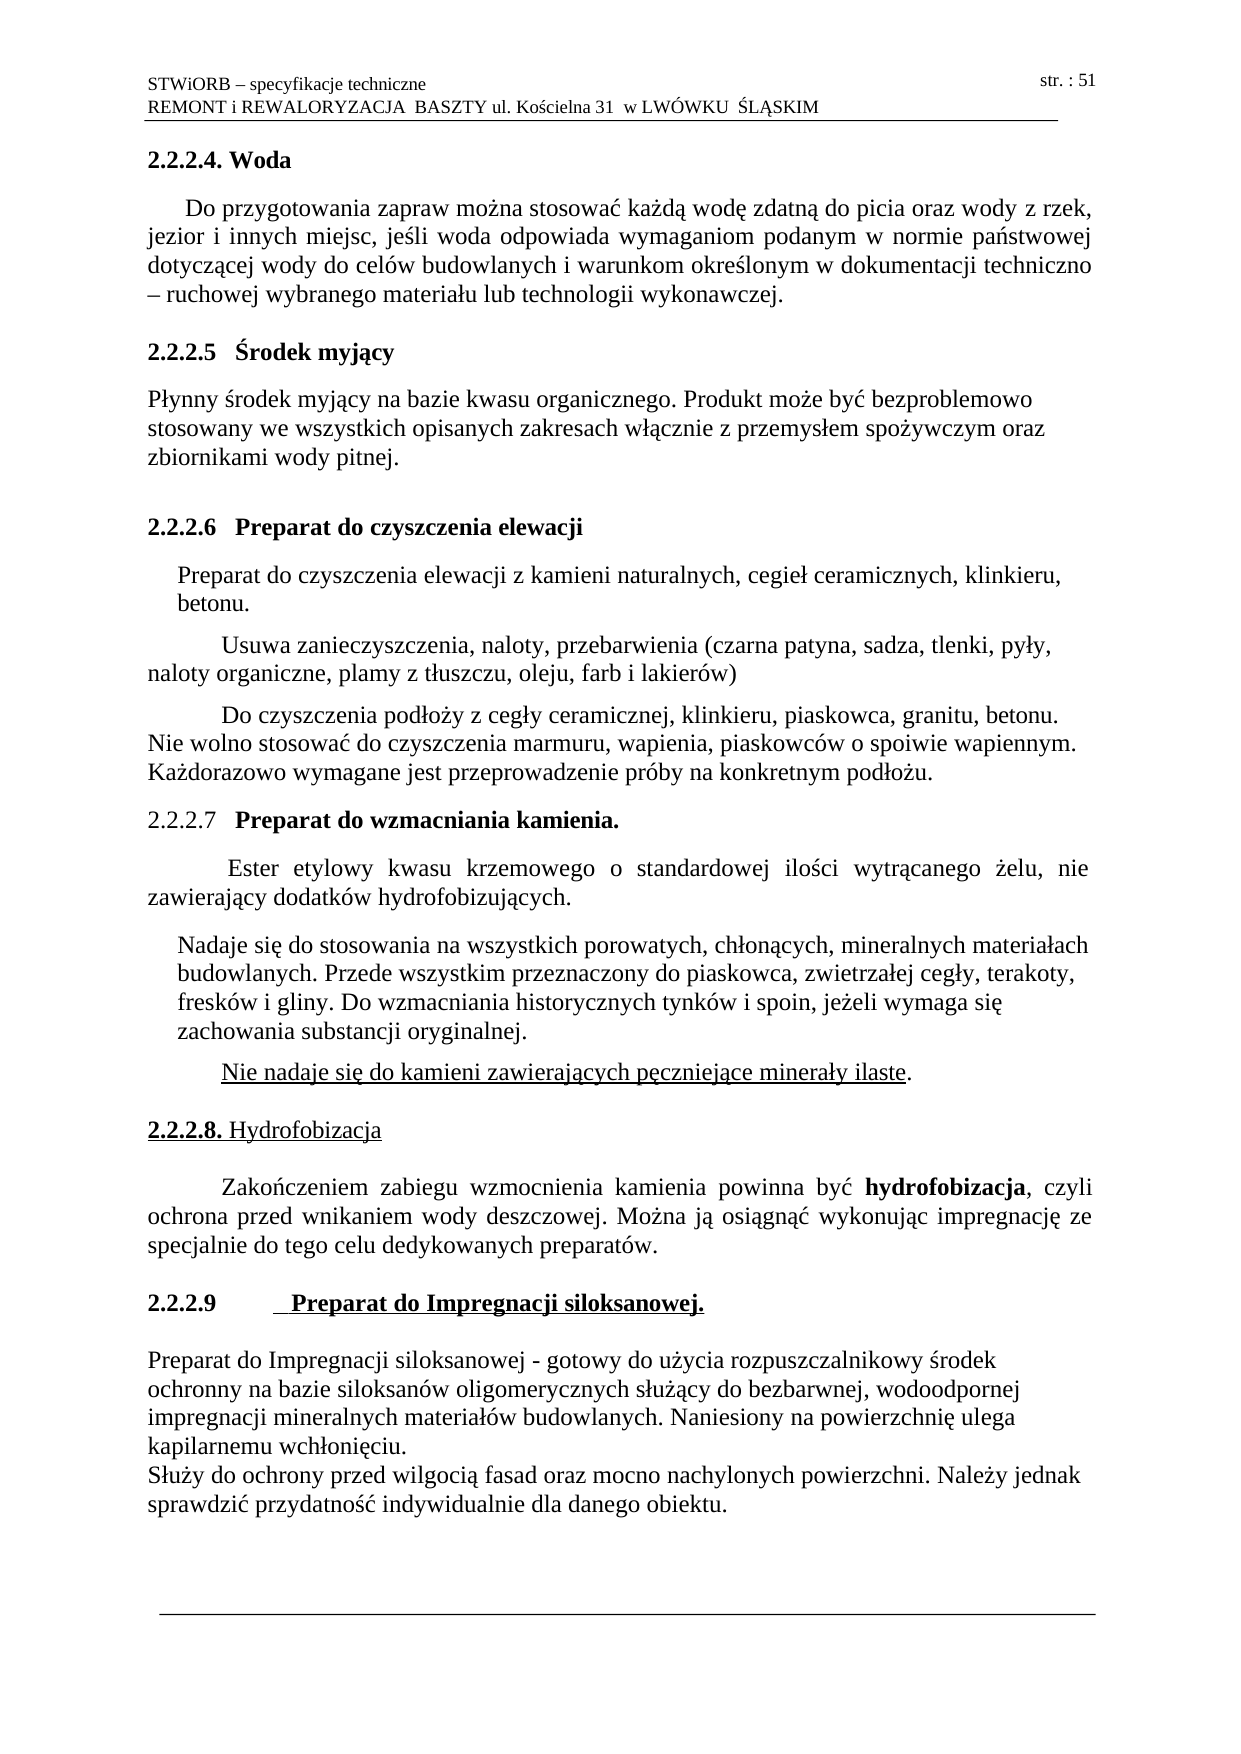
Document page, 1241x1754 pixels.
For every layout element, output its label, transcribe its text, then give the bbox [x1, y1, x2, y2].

text Nadaje się do stosowania na wszystkich porowatych, chłonących, mineralnych materiałach budowlanych. Przede wszystkim przeznaczony do piaskowca, zwietrzałej cegły, terakoty, fresków i gliny. Do wzmacniania historycznych tynków i spoin, jeżeli wymaga się zachowania substancji oryginalnej. [177, 930, 1092, 1045]
text Do przygotowania zapraw można stosować każdą wodę zdatną do picia oraz wody z rzek, jezior i innych miejsc, jeśli woda odpowiada wymaganiom podanym w normie państwowej dotyczącej wody do celów budowlanych i warunkom określonym w dokumentacji techniczno – ruchowej wybranego materiału lub technologii wykonawczej. [147, 193, 1092, 308]
subtitle Środek myjący [147, 337, 1119, 366]
text Preparat do czyszczenia elewacji z kamieni naturalnych, cegieł ceramicznych, klinkieru, betonu. [177, 560, 1073, 617]
text Nie wolno stosować do czyszczenia marmuru, wapienia, piaskowców o spoiwie wapiennym. Każdorazowo wymagane jest przeprowadzenie próby na konkretnym podłożu. [147, 728, 1119, 786]
text Do czyszczenia podłoży z cegły ceramicznej, klinkieru, piaskowca, granitu, betonu. [221, 700, 1119, 728]
text Ester etylowy kwasu krzemowego o standardowej ilości wytrącanego żelu, nie zawierający dodatków hydrofobizujących. [147, 853, 1092, 911]
text Służy do ochrony przed wilgocią fasad oraz mocno nachylonych powierzchni. Należy jednak sprawdzić przydatność indywidualnie dla danego obiektu. [147, 1460, 1092, 1517]
subtitle 2.2.2.4. Woda [147, 145, 1119, 174]
subtitle Preparat do czyszczenia elewacji [147, 512, 1119, 541]
text Usuwa zanieczyszczenia, naloty, przebarwienia (czarna patyna, sadza, tlenki, pyły, naloty organiczne, plamy z tłuszczu, oleju, farb i lakierów) [147, 630, 1073, 687]
text Preparat do Impregnacji siloksanowej - gotowy do użycia rozpuszczalnikowy środek ochronny na bazie siloksanów oligomerycznych służący do bezbarwnej, wodoodpornej impregnacji mineralnych materiałów budowlanych. Naniesiony na powierzchnię ulega kapilarnemu wchłonięciu. [147, 1345, 1073, 1460]
text Zakończeniem zabiegu wzmocnienia kamienia powinna być hydrofobizacja, czyli ochrona przed wnikaniem wody deszczowej. Można ją osiągnąć wykonując impregnację ze specjalnie do tego celu dedykowanych preparatów. [147, 1172, 1092, 1258]
subtitle Preparat do wzmacniania kamienia. [147, 805, 1119, 834]
text 2.2.2.8. Hydrofobizacja [147, 1115, 1119, 1143]
list ​Preparat do Impregnacji siloksanowej. [147, 1288, 1119, 1317]
text Płynny środek myjący na bazie kwasu organicznego. Produkt może być bezproblemowo stosowany we wszystkich opisanych zakresach włącznie z przemysłem spożywczym oraz zbiornikami wody pitnej. [147, 384, 1073, 471]
text Nie nadaje się do kamieni zawierających pęczniejące minerały ilaste. [221, 1057, 1119, 1086]
